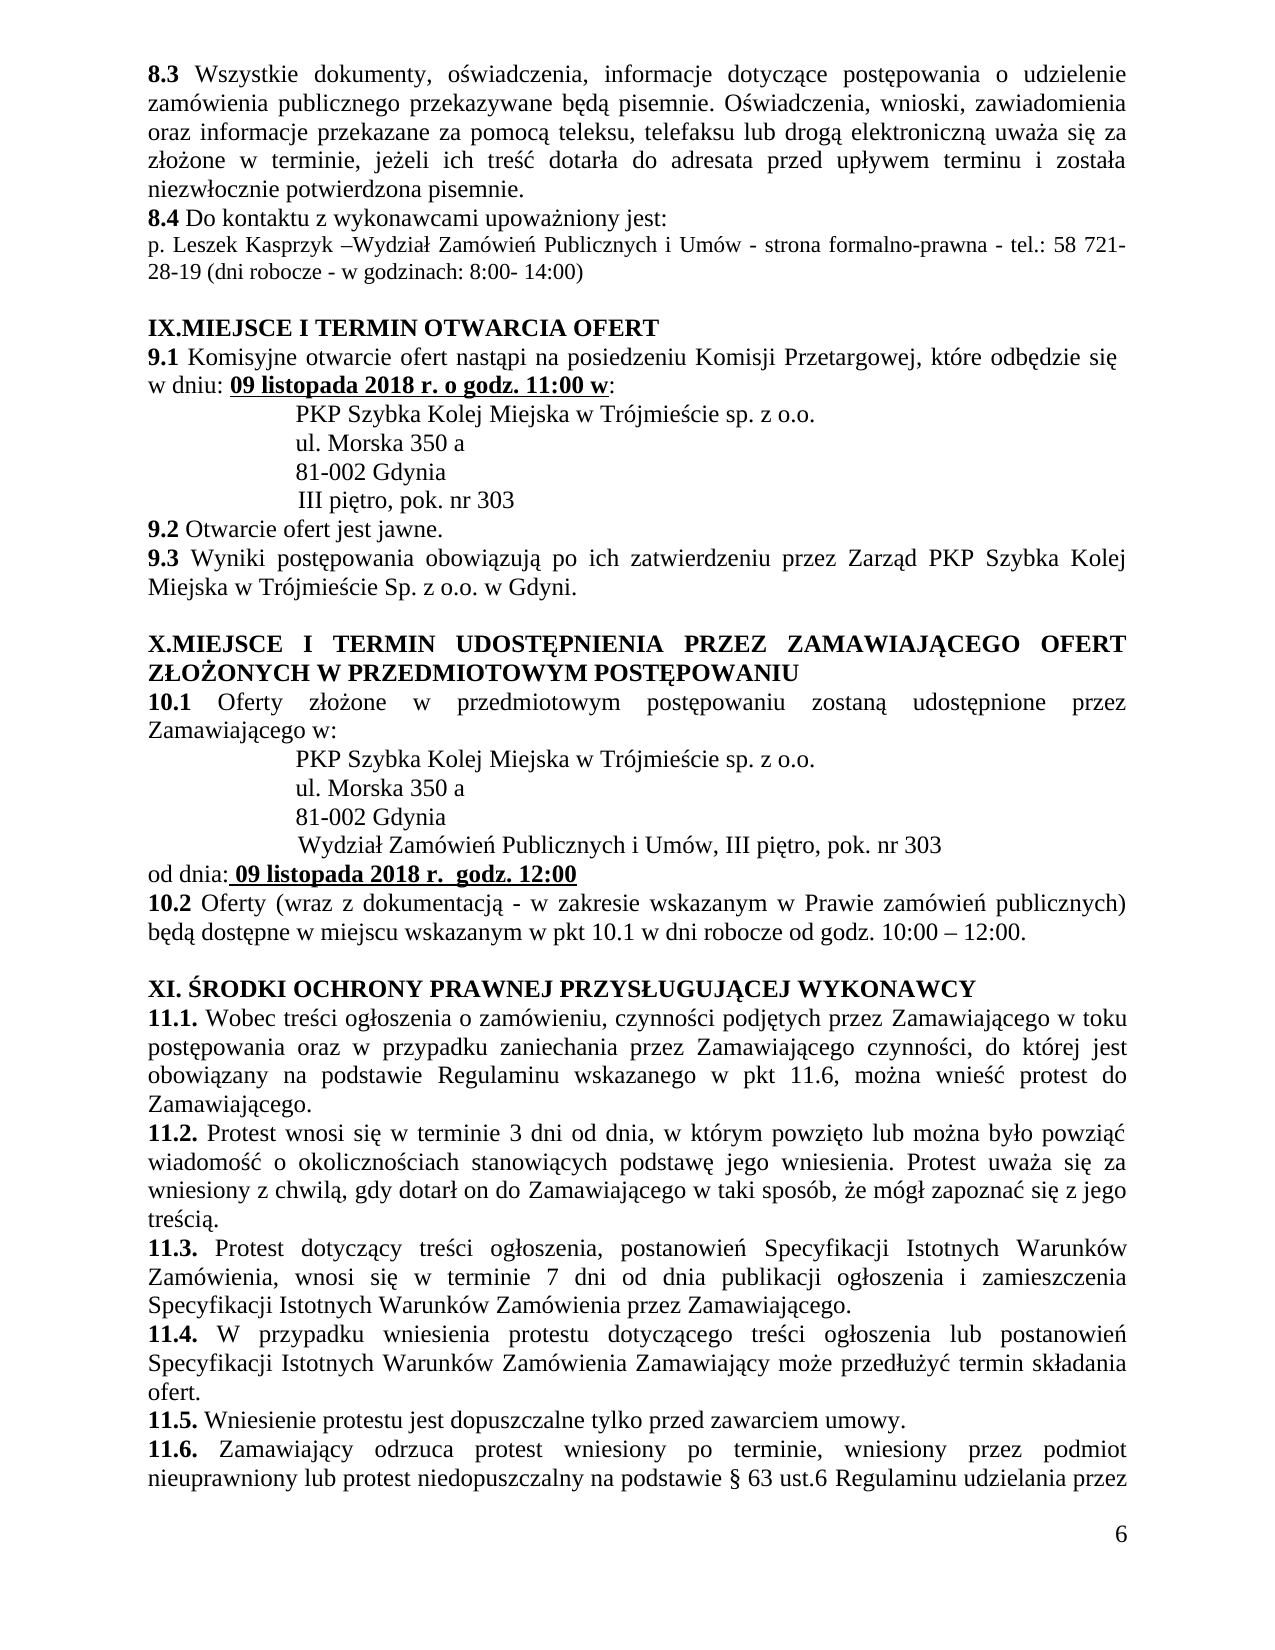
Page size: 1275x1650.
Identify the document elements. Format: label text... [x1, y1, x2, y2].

text p. Leszek Kasprzyk –Wydział Zamówień Publicznych i Umów - strona formalno-prawna - tel.: 58 721-28-19 (dni robocze - w godzinach: 8:00- 14:00) [148, 232, 1127, 284]
text PKP Szybka Kolej Miejska w Trójmieście sp. z o.o. [148, 399, 1127, 428]
text 81-002 Gdynia [148, 802, 1127, 831]
text od dnia: 09 listopada 2018 r. godz. 12:00 [148, 859, 1127, 888]
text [148, 1434, 1127, 1492]
text 11.2. Protest wnosi się w terminie 3 dni od dnia, w którym powzięto lub można było powziąć wiadomość o okolicznościach stanowiących podstawę jego wniesienia. Protest uważa się za wniesiony z chwilą, gdy dotarł on do Zamawiającego w taki sposób, że mógł zapoznać się z jego treścią. [148, 1118, 1127, 1233]
text 11.5. Wniesienie protestu jest dopuszczalne tylko przed zawarciem umowy. [148, 1406, 1127, 1434]
text 11.4. W przypadku wniesienia protestu dotyczącego treści ogłoszenia lub postanowień Specyfikacji Istotnych Warunków Zamówienia Zamawiający może przedłużyć termin składania ofert. [148, 1319, 1127, 1406]
text 11.1. Wobec treści ogłoszenia o zamówieniu, czynności podjętych przez Zamawiającego w toku postępowania oraz w przypadku zaniechania przez Zamawiającego czynności, do której jest obowiązany na podstawie Regulaminu wskazanego w pkt 11.6, można wnieść protest do Zamawiającego. [148, 1003, 1127, 1118]
text 9.2 Otwarcie ofert jest jawne. [148, 514, 1127, 543]
text XI. ŚRODKI OCHRONY PRAWNEJ PRZYSŁUGUJĄCEJ WYKONAWCY [148, 974, 1127, 1003]
text 8.3 Wszystkie dokumenty, oświadczenia, informacje dotyczące postępowania o udzielenie zamówienia publicznego przekazywane będą pisemnie. Oświadczenia, wnioski, zawiadomienia oraz informacje przekazane za pomocą teleksu, telefaksu lub drogą elektroniczną uważa się za złożone w terminie, jeżeli ich treść dotarła do adresata przed upływem terminu i została niezwłocznie potwierdzona pisemnie. [148, 59, 1127, 203]
text PKP Szybka Kolej Miejska w Trójmieście sp. z o.o. [148, 744, 1127, 773]
text ul. Morska [148, 428, 1127, 457]
text ul. Morska [148, 773, 1127, 802]
text Wydział Zamówień Publicznych i Umów, III piętro, pok. nr 303 [148, 831, 1127, 859]
text 8.4 Do kontaktu z wykonawcami upoważniony jest: [148, 203, 1127, 232]
text 9.3 Wyniki postępowania obowiązują po ich zatwierdzeniu przez Zarząd PKP Szybka Kolej Miejska w Trójmieście Sp. z o.o. w Gdyni. [148, 543, 1127, 601]
text III piętro, pok. nr 303 [148, 486, 1127, 514]
text 10.1 Oferty złożone w przedmiotowym postępowaniu zostaną udostępnione przez Zamawiającego w: [148, 687, 1127, 744]
text 9.1 Komisyjne otwarcie ofert nastąpi na posiedzeniu Komisji Przetargowej, które odbędzie się w dniu: 09 listopada 2018 r. o godz. 11:00 w: [148, 342, 1127, 399]
text IX.MIEJSCE I TERMIN OTWARCIA OFERT [148, 313, 1127, 342]
text X.MIEJSCE I TERMIN UDOSTĘPNIENIA PRZEZ ZAMAWIAJĄCEGO OFERT ZŁOŻONYCH W PRZEDMIOTOWYM POSTĘPOWANIU [148, 629, 1127, 687]
text 11.3. Protest dotyczący treści ogłoszenia, postanowień Specyfikacji Istotnych Warunków Zamówienia, wnosi się w terminie 7 dni od dnia publikacji ogłoszenia i zamieszczenia Specyfikacji Istotnych Warunków Zamówienia przez Zamawiającego. [148, 1233, 1127, 1319]
text 10.2 Oferty (wraz z dokumentacją - w zakresie wskazanym w Prawie zamówień publicznych) będą dostępne w miejscu wskazanym w pkt 10.1 w dni robocze od godz. 10:00 – 12:00. [148, 888, 1127, 946]
text 81-002 Gdynia [148, 457, 1127, 486]
